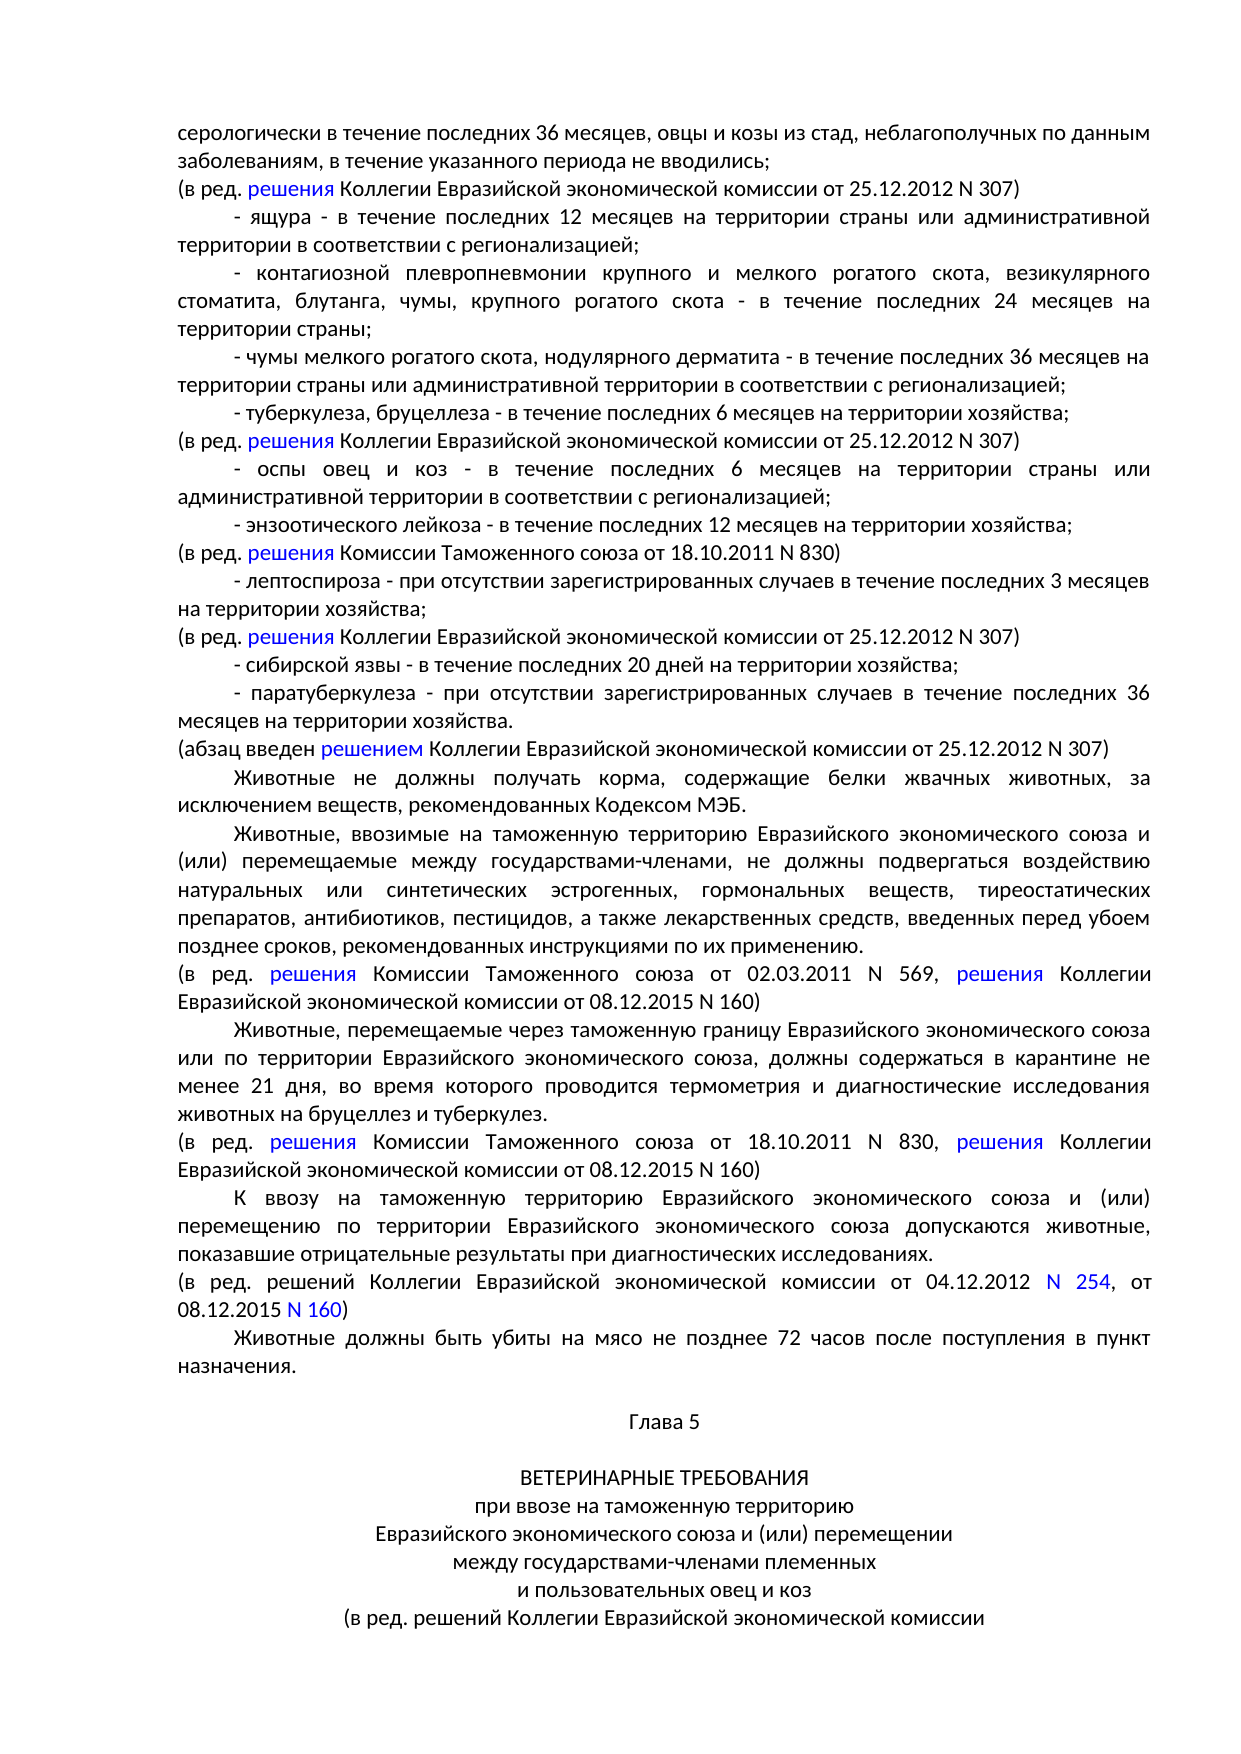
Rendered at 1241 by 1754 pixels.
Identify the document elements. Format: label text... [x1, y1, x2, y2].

text Глава 5 [177, 1407, 1152, 1435]
text (в ред. решения Комиссии Таможенного союза от 18.10.2011 N 830, решения Коллегии Евразийской экономической комиссии от 08.12.2015 N 160) [177, 1127, 1152, 1183]
text ВЕТЕРИНАРНЫЕ ТРЕБОВАНИЯ [177, 1463, 1152, 1491]
text и пользовательных овец и коз [177, 1575, 1152, 1603]
text К ввозу на таможенную территорию Евразийского экономического союза и (или) перемещению по территории Евразийского экономического союза допускаются животные, показавшие отрицательные результаты при диагностических исследованиях. [177, 1183, 1152, 1267]
text - контагиозной плевропневмонии крупного и мелкого рогатого скота, везикулярного стоматита, блутанга, чумы, крупного рогатого скота - в течение последних 24 месяцев на территории страны; [177, 258, 1152, 342]
text при ввозе на таможенную территорию [177, 1491, 1152, 1519]
text (в ред. решения Коллегии Евразийской экономической комиссии от 25.12.2012 N 307) [177, 174, 1152, 202]
text - сибирской язвы - в течение последних 20 дней на территории хозяйства; [177, 651, 1152, 678]
text (в ред. решений Коллегии Евразийской экономической комиссии от 04.12.2012 N 254, от 08.12.2015 N 160) [177, 1267, 1152, 1323]
text - чумы мелкого рогатого скота, нодулярного дерматита - в течение последних 36 месяцев на территории страны или административной территории в соответствии с регионализацией; [177, 342, 1152, 398]
text (в ред. решения Коллегии Евразийской экономической комиссии от 25.12.2012 N 307) [177, 426, 1152, 454]
text (в ред. решения Комиссии Таможенного союза от 02.03.2011 N 569, решения Коллегии Евразийской экономической комиссии от 08.12.2015 N 160) [177, 959, 1152, 1015]
text Животные, перемещаемые через таможенную границу Евразийского экономического союза или по территории Евразийского экономического союза, должны содержаться в карантине не менее 21 дня, во время которого проводится термометрия и диагностические исследования животных на бруцеллез и туберкулез. [177, 1015, 1152, 1127]
text между государствами-членами племенных [177, 1547, 1152, 1575]
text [177, 118, 1152, 174]
text - ящура - в течение последних 12 месяцев на территории страны или административной территории в соответствии с регионализацией; [177, 202, 1152, 258]
text Животные должны быть убиты на мясо не позднее 72 часов после поступления в пункт назначения. [177, 1323, 1152, 1379]
text - лептоспироза - при отсутствии зарегистрированных случаев в течение последних 3 месяцев на территории хозяйства; [177, 566, 1152, 622]
text - энзоотического лейкоза - в течение последних 12 месяцев на территории хозяйства; [177, 510, 1152, 538]
text (в ред. решения Коллегии Евразийской экономической комиссии от 25.12.2012 N 307) [177, 622, 1152, 651]
text - оспы овец и коз - в течение последних 6 месяцев на территории страны или административной территории в соответствии с регионализацией; [177, 454, 1152, 510]
text (в ред. решений Коллегии Евразийской экономической комиссии [177, 1603, 1152, 1631]
text - паратуберкулеза - при отсутствии зарегистрированных случаев в течение последних 36 месяцев на территории хозяйства. [177, 678, 1152, 734]
text (в ред. решения Комиссии Таможенного союза от 18.10.2011 N 830) [177, 538, 1152, 566]
text Животные не должны получать корма, содержащие белки жвачных животных, за исключением веществ, рекомендованных Кодексом МЭБ. [177, 763, 1152, 819]
text (абзац введен решением Коллегии Евразийской экономической комиссии от 25.12.2012 N 307) [177, 734, 1152, 763]
text - туберкулеза, бруцеллеза - в течение последних 6 месяцев на территории хозяйства; [177, 398, 1152, 426]
text Евразийского экономического союза и (или) перемещении [177, 1519, 1152, 1547]
text Животные, ввозимые на таможенную территорию Евразийского экономического союза и (или) перемещаемые между государствами-членами, не должны подвергаться воздействию натуральных или синтетических эстрогенных, гормональных веществ, тиреостатических препаратов, антибиотиков, пестицидов, а также лекарственных средств, введенных перед убоем позднее сроков, рекомендованных инструкциями по их применению. [177, 819, 1152, 959]
